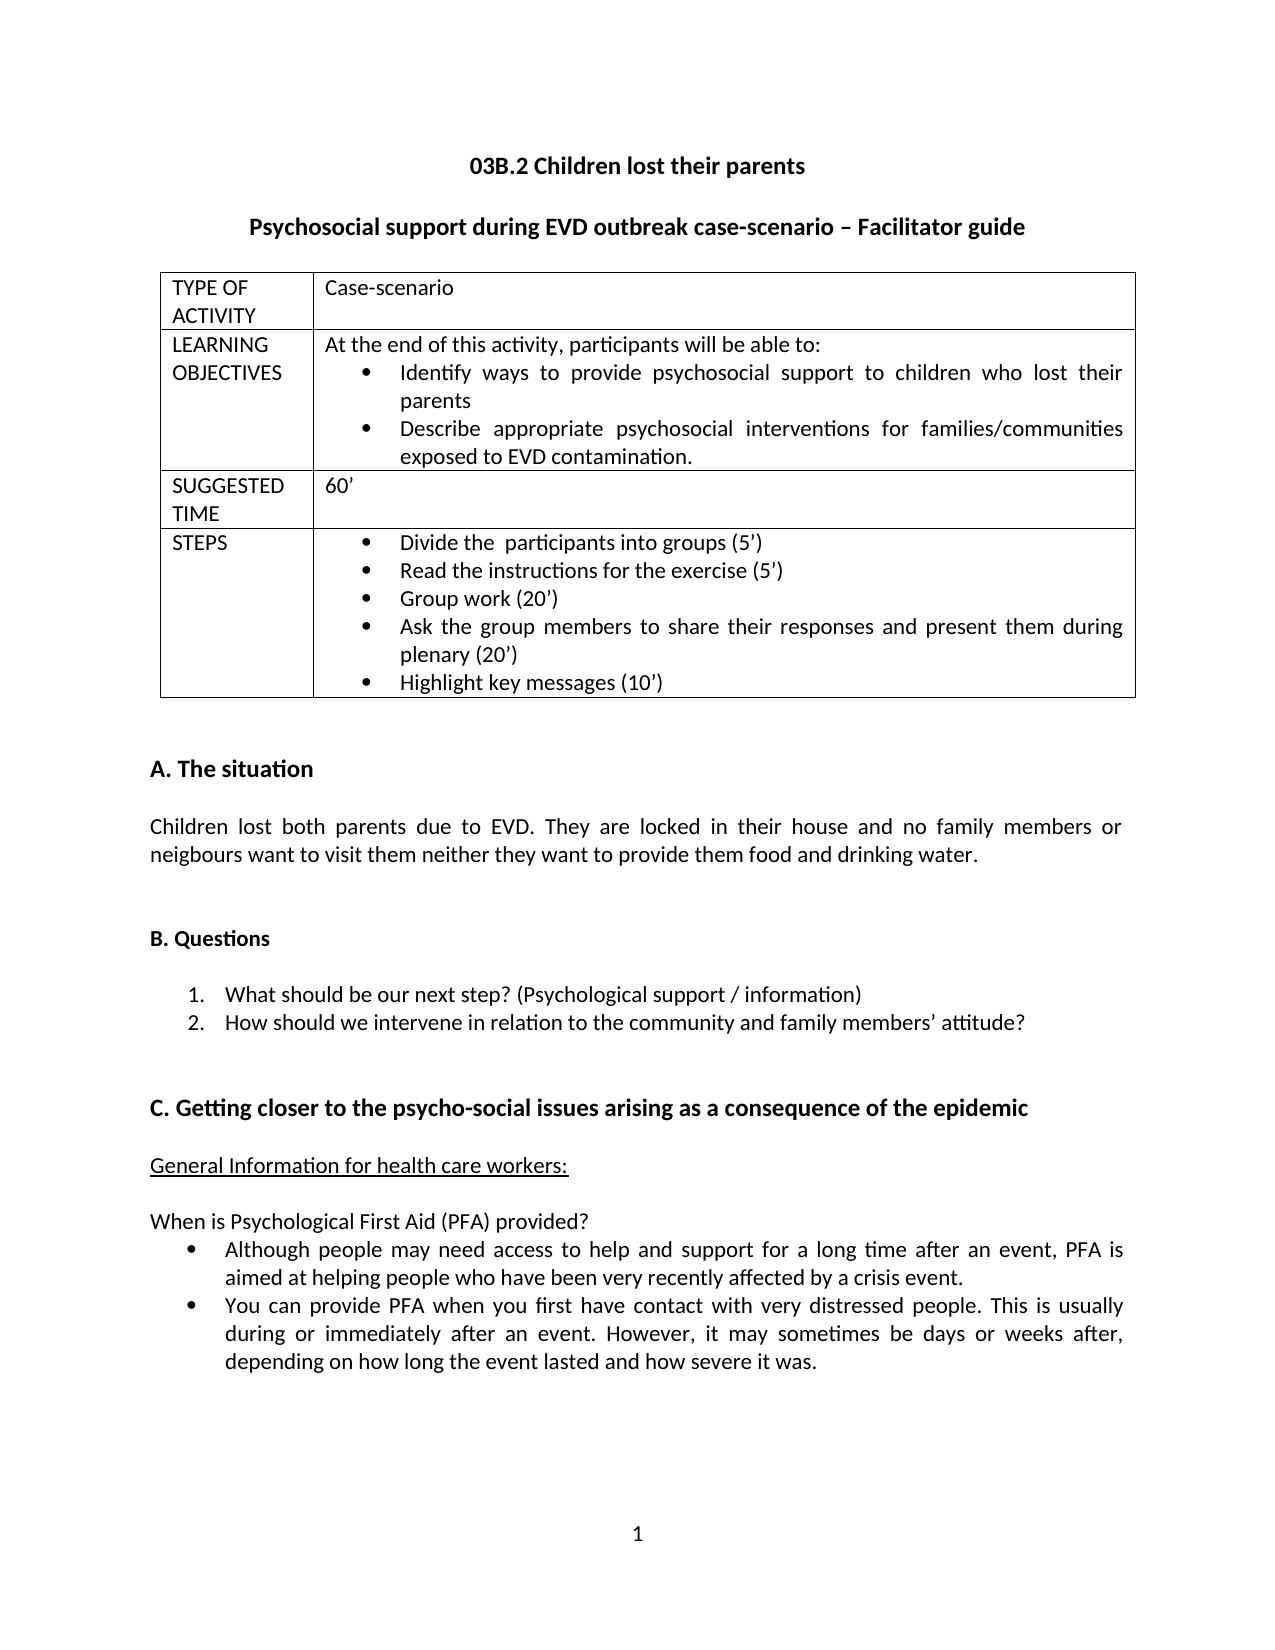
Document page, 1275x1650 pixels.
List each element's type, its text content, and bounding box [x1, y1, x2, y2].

table_header TYPE OF ACTIVITY [161, 273, 313, 329]
text General Information for health care workers: [150, 1151, 1125, 1179]
list How should we intervene in relation to the community and family members’ attitude? [187, 1008, 1125, 1036]
list What should be our next step? (Psychological support / information) [187, 980, 1125, 1008]
text When is Psychological First Aid (PFA) provided? [150, 1207, 1125, 1235]
table_cell At the end of this activity, participants will be able to: Identify ways to provide psychosocial support to children who lost their parents Describe appropriate psychosocial interventions for families/communities exposed to EVD contamination. [314, 330, 1135, 470]
table_header Case-scenario [314, 273, 1135, 329]
text Psychosocial support during EVD outbreak case-scenario – Facilitator guide [150, 211, 1125, 242]
table_cell 60’ [314, 471, 1135, 527]
list You can provide PFA when you first have contact with very distressed people. This is usually during or immediately after an event. However, it may sometimes be days or weeks after, depending on how long the event lasted and how severe it was. [187, 1291, 1125, 1375]
text C. Getting closer to the psycho-social issues arising as a consequence of the epidemic [150, 1092, 1125, 1123]
text 03B.2 Children lost their parents [150, 150, 1125, 181]
table_cell LEARNING OBJECTIVES [161, 330, 313, 470]
table_cell SUGGESTED TIME [161, 471, 313, 527]
text A. The situation [150, 754, 1125, 784]
text Children lost both parents due to EVD. They are locked in their house and no family members or neigbours want to visit them neither they want to provide them food and drinking water. [150, 812, 1125, 868]
text B. Questions [150, 924, 1125, 952]
list Although people may need access to help and support for a long time after an event, PFA is aimed at helping people who have been very recently affected by a crisis event. [187, 1235, 1125, 1291]
table_cell STEPS [161, 529, 313, 697]
table_cell Divide the participants into groups (5’) Read the instructions for the exercise (5’) Group work (20’) Ask the group members to share their responses and present them during plenary (20’) Highlight key messages (10’) [314, 529, 1135, 697]
